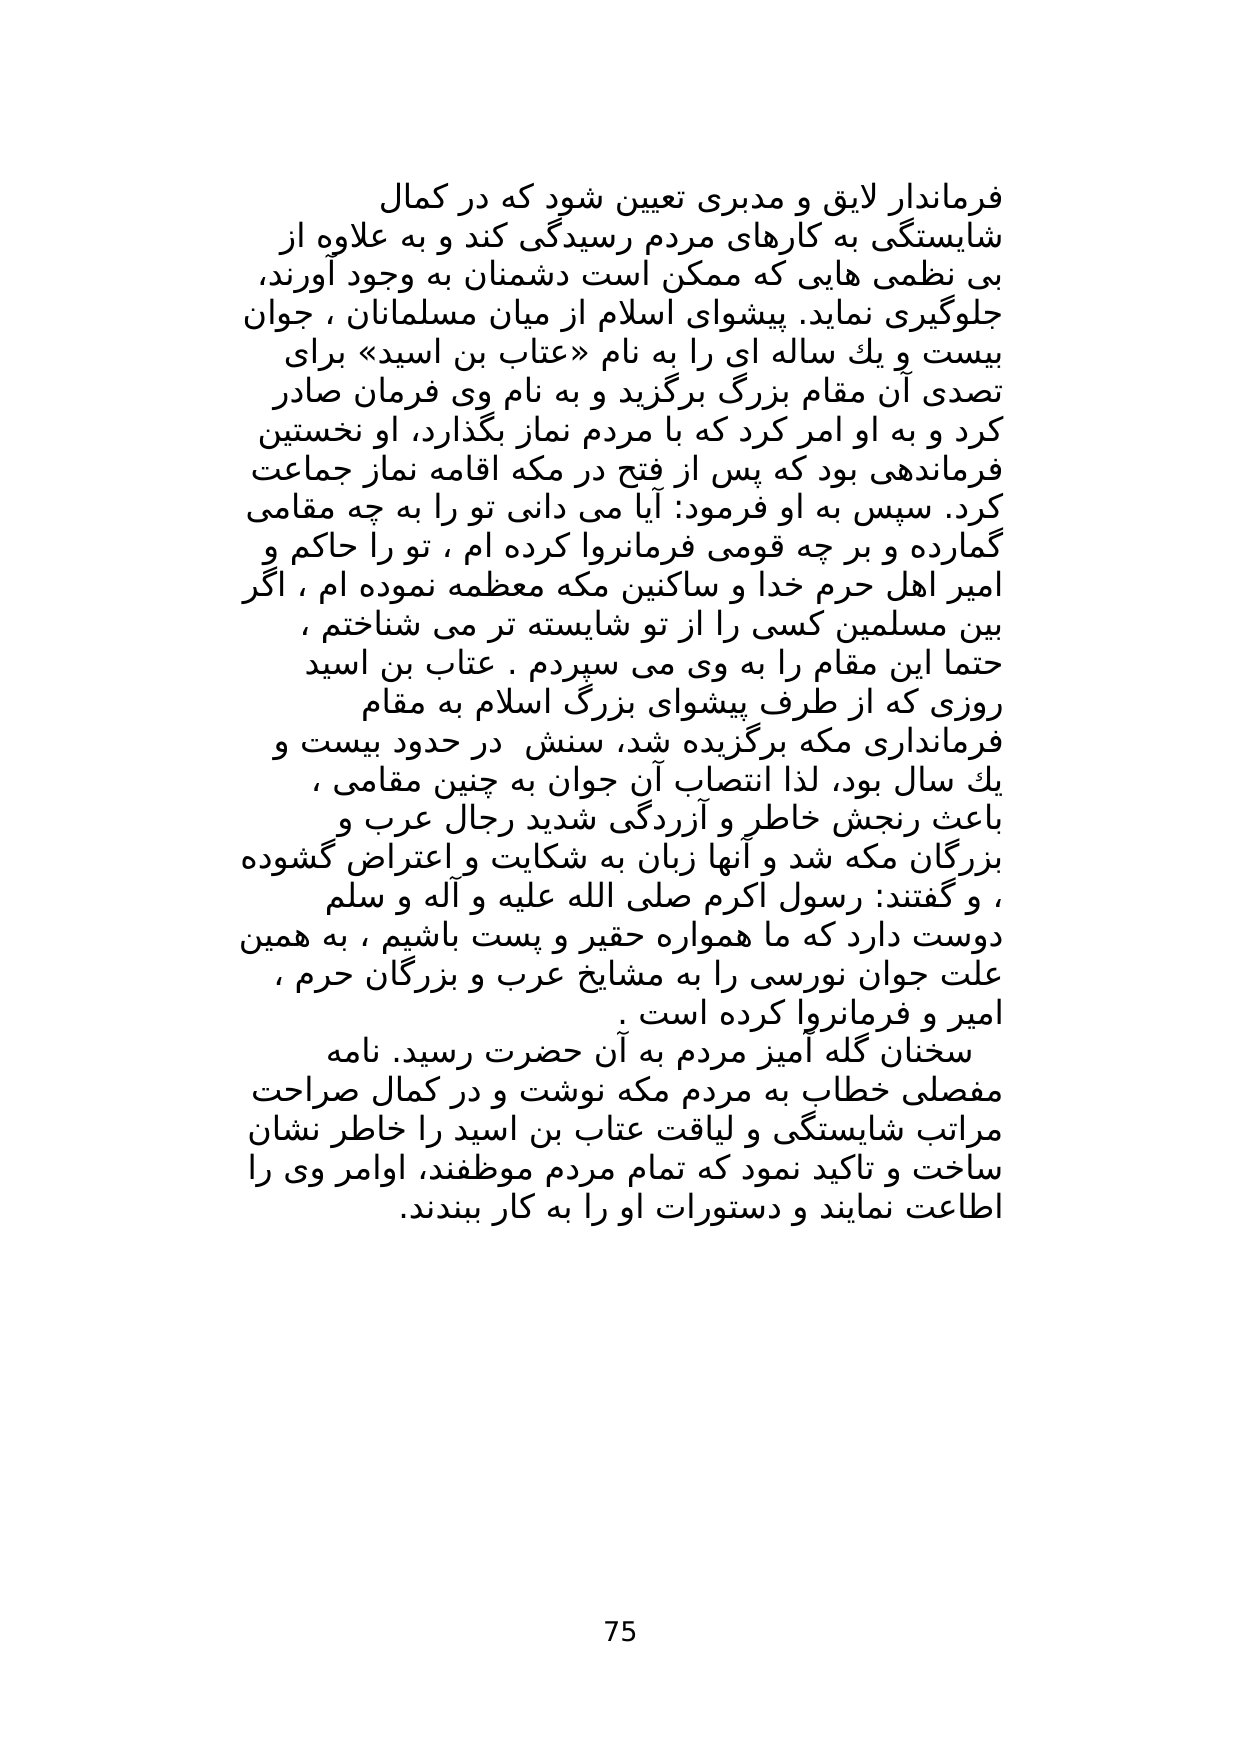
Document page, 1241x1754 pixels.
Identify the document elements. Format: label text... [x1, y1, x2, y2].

text فرماندار لايق و مدبرى تعيين شود كه در كمال شايستگى به كارهاى مردم رسيدگى كند و به علاوه از بى نظمى هايى كه ممكن است دشمنان به وجود آورند، جلوگيرى نمايد. پيشواى اسلام از ميان مسلمانان ، جوان بيست و يك ساله اى را به نام «عتاب بن اسيد» براى تصدى آن مقام بزرگ برگزيد و به نام وى فرمان صادر كرد و به او امر كرد كه با مردم نماز بگذارد، او نخستين فرماندهى بود كه پس از فتح در مكه اقامه نماز جماعت كرد. سپس به او فرمود: آيا مى دانى تو را به چه مقامى گمارده و بر چه قومى فرمانروا كرده ام ، تو را حاكم و امير اهل حرم خدا و ساكنين مكه معظمه نموده ام ، اگر بين مسلمين كسى را از تو شايسته تر مى شناختم ، حتما اين مقام را به وى مى سپردم . عتاب بن اسيد روزى كه از طرف پيشواى بزرگ اسلام به مقام فرماندارى مكه برگزيده شد، سنش ‍ در حدود بيست و يك سال بود، لذا انتصاب آن جوان به چنين مقامى ، باعث رنجش خاطر و آزردگى شديد رجال عرب و بزرگان مكه شد و آنها زبان به شكايت و اعتراض گشوده ، و گفتند: رسول اكرم صلى الله عليه و آله و سلم دوست دارد كه ما همواره حقير و پست باشيم ، به همين علت جوان نورسى را به مشايخ عرب و بزرگان حرم ، امير و فرمانروا كرده است . [236, 177, 1004, 1032]
text سخنان گله آميز مردم به آن حضرت رسيد. نامه مفصلى خطاب به مردم مكه نوشت و در كمال صراحت مراتب شايستگى و لياقت عتاب بن اسيد را خاطر نشان ساخت و تاكيد نمود كه تمام مردم موظفند، اوامر وى را اطاعت نمايند و دستورات او را به كار ببندند. [236, 1032, 1004, 1226]
